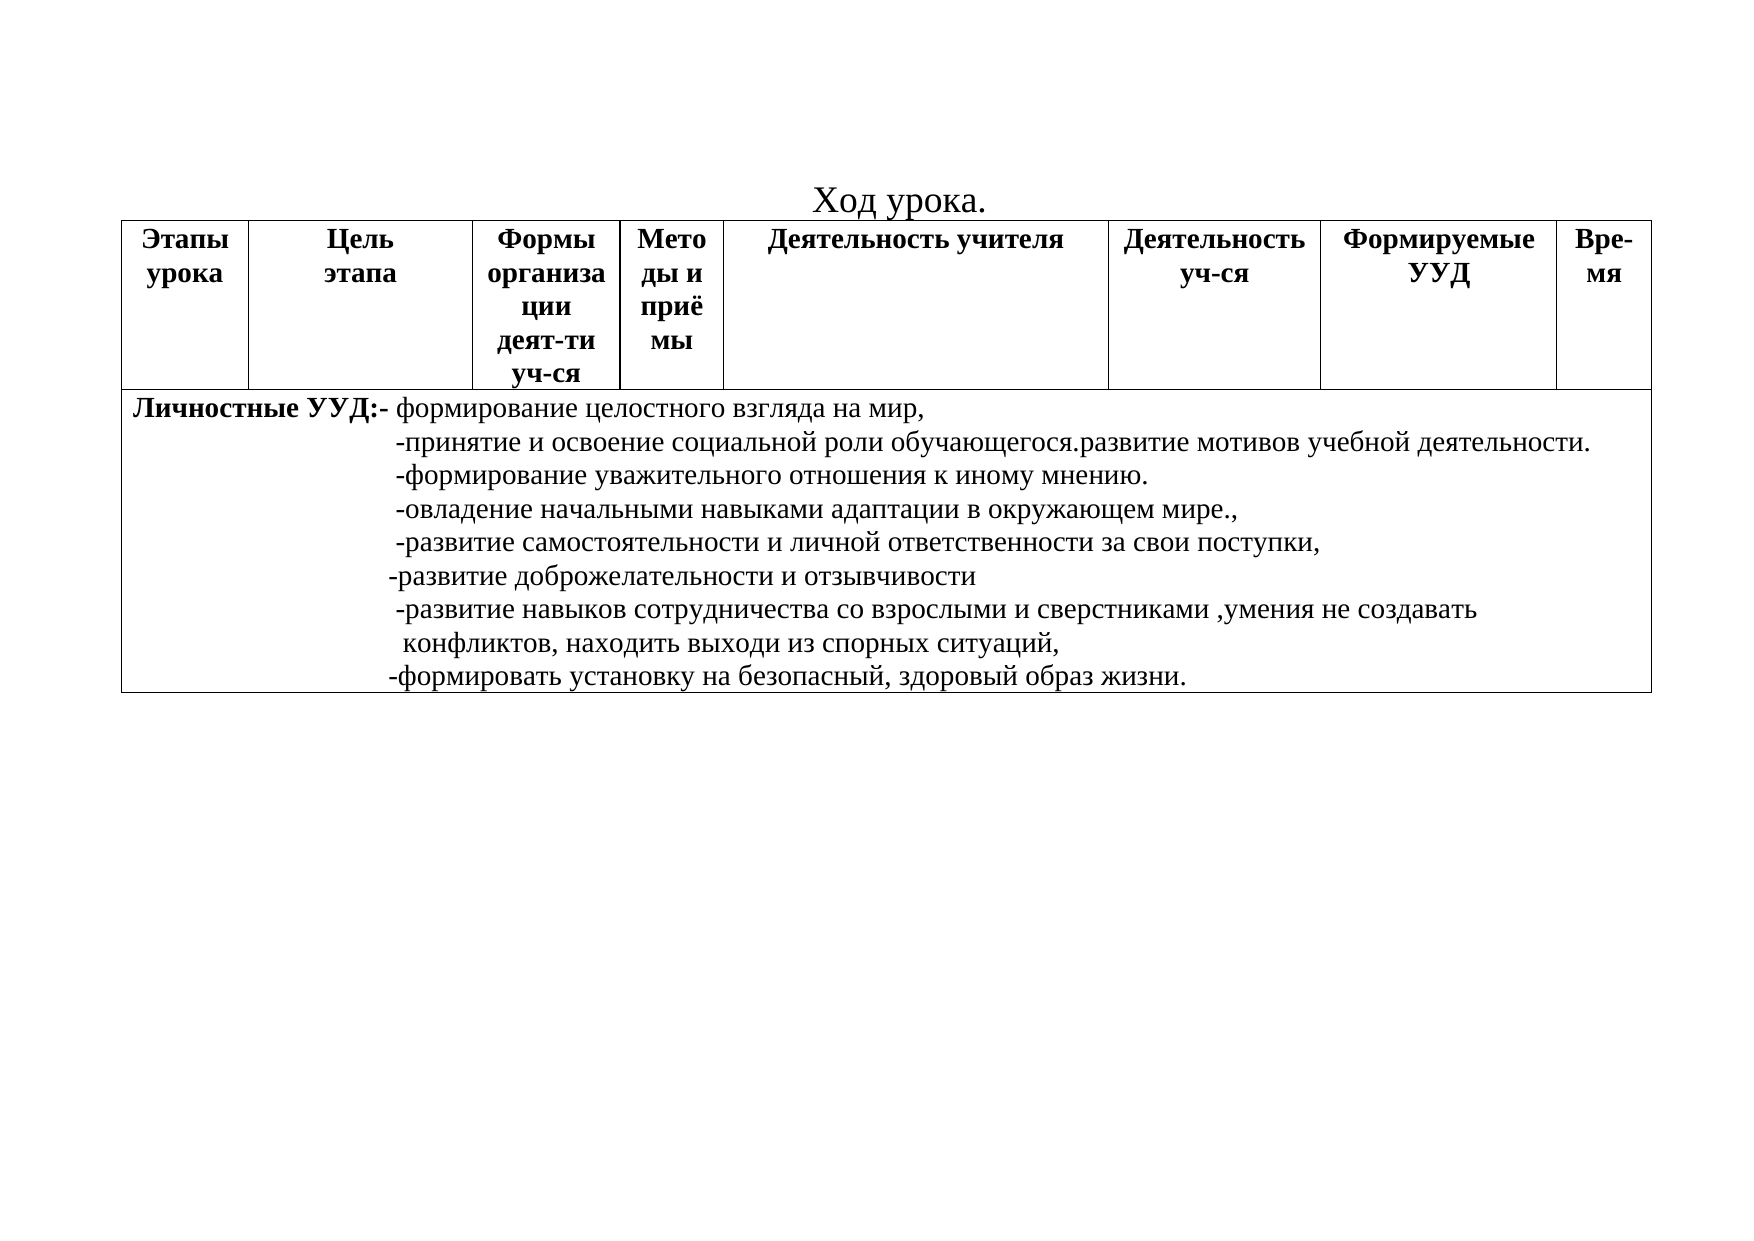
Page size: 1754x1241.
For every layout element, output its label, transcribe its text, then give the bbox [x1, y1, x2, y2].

table_header Формы организации деят-ти уч-ся [473, 221, 619, 389]
table_cell Личностные УУД:- формирование целостного взгляда на мир, -принятие и освоение социальной роли обучающегося.развитие мотивов учебной деятельности. -формирование уважительного отношения к иному мнению. -овладение начальными навыками адаптации в окружающем мире., -развитие самостоятельности и личной ответственности за свои поступки, -развитие доброжелательности и отзывчивости -развитие навыков сотрудничества со взрослыми и сверстниками ,умения не создавать конфликтов, находить выходи из спорных ситуаций, -формировать установку на безопасный, здоровый образ жизни. [122, 390, 1651, 692]
table_header Вре- мя [1557, 221, 1651, 389]
table_header Деятельность уч-ся [1109, 221, 1320, 389]
table_header Формируемые УУД [1321, 221, 1556, 389]
text Ход урока. [162, 177, 1636, 220]
table_header Методы и приёмы [621, 221, 723, 389]
table_header Этапы урока [122, 221, 248, 389]
table_header Цель этапа [249, 221, 472, 389]
table_header Деятельность учителя [724, 221, 1108, 389]
